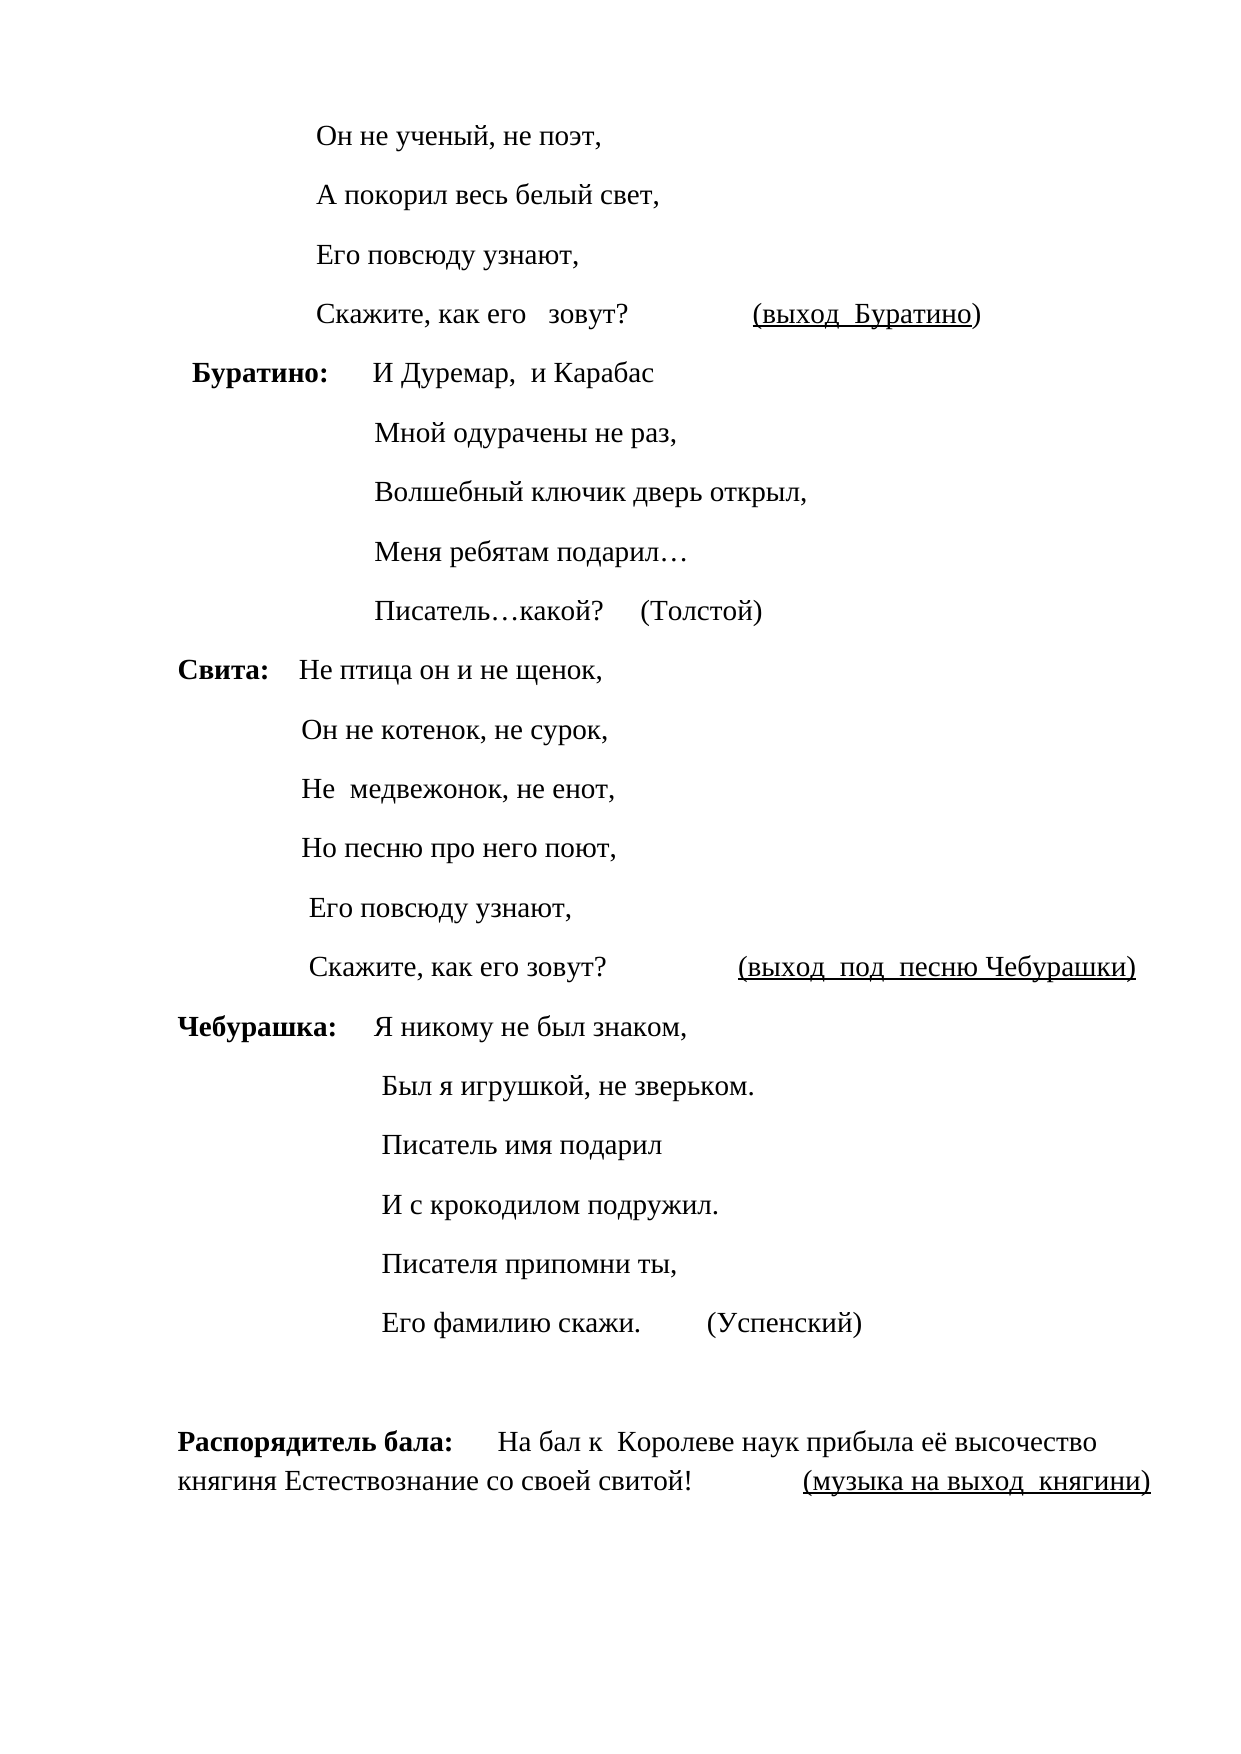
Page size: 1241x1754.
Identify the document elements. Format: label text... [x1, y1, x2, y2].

text Не медвежонок, не енот, [177, 771, 1152, 805]
text Писатель…какой? (Толстой) [177, 593, 1152, 627]
text Буратино: И Дуремар, и Карабас [177, 356, 1152, 389]
text Но песню про него поют, [177, 831, 1152, 864]
text Мной одурачены не раз, [177, 415, 1152, 448]
text Свита: Не птица он и не щенок, [177, 652, 1152, 686]
text И с крокодилом подружил. [177, 1187, 1152, 1220]
text Меня ребятам подарил… [177, 534, 1152, 567]
text Он не ученый, не поэт, [177, 118, 1152, 152]
text Волшебный ключик дверь открыл, [177, 474, 1152, 508]
text Был я игрушкой, не зверьком. [177, 1068, 1152, 1102]
text Чебурашка: Я никому не был знаком, [177, 1009, 1152, 1042]
text А покорил весь белый свет, [177, 177, 1152, 211]
text Его фамилию скажи. (Успенский) [177, 1306, 1152, 1339]
text Распорядитель бала: На бал к Королеве наук прибыла её высочество княгиня Естествознание со своей свитой! (музыка на выход княгини) [177, 1424, 1152, 1496]
text Он не котенок, не сурок, [177, 712, 1152, 745]
text Скажите, как его зовут? (выход под песню Чебурашки) [177, 949, 1152, 983]
text Скажите, как его зовут? (выход Буратино) [177, 296, 1152, 330]
text Его повсюду узнают, [177, 237, 1152, 270]
text Писатель имя подарил [177, 1127, 1152, 1161]
text Писателя припомни ты, [177, 1246, 1152, 1280]
text Его повсюду узнают, [177, 890, 1152, 923]
